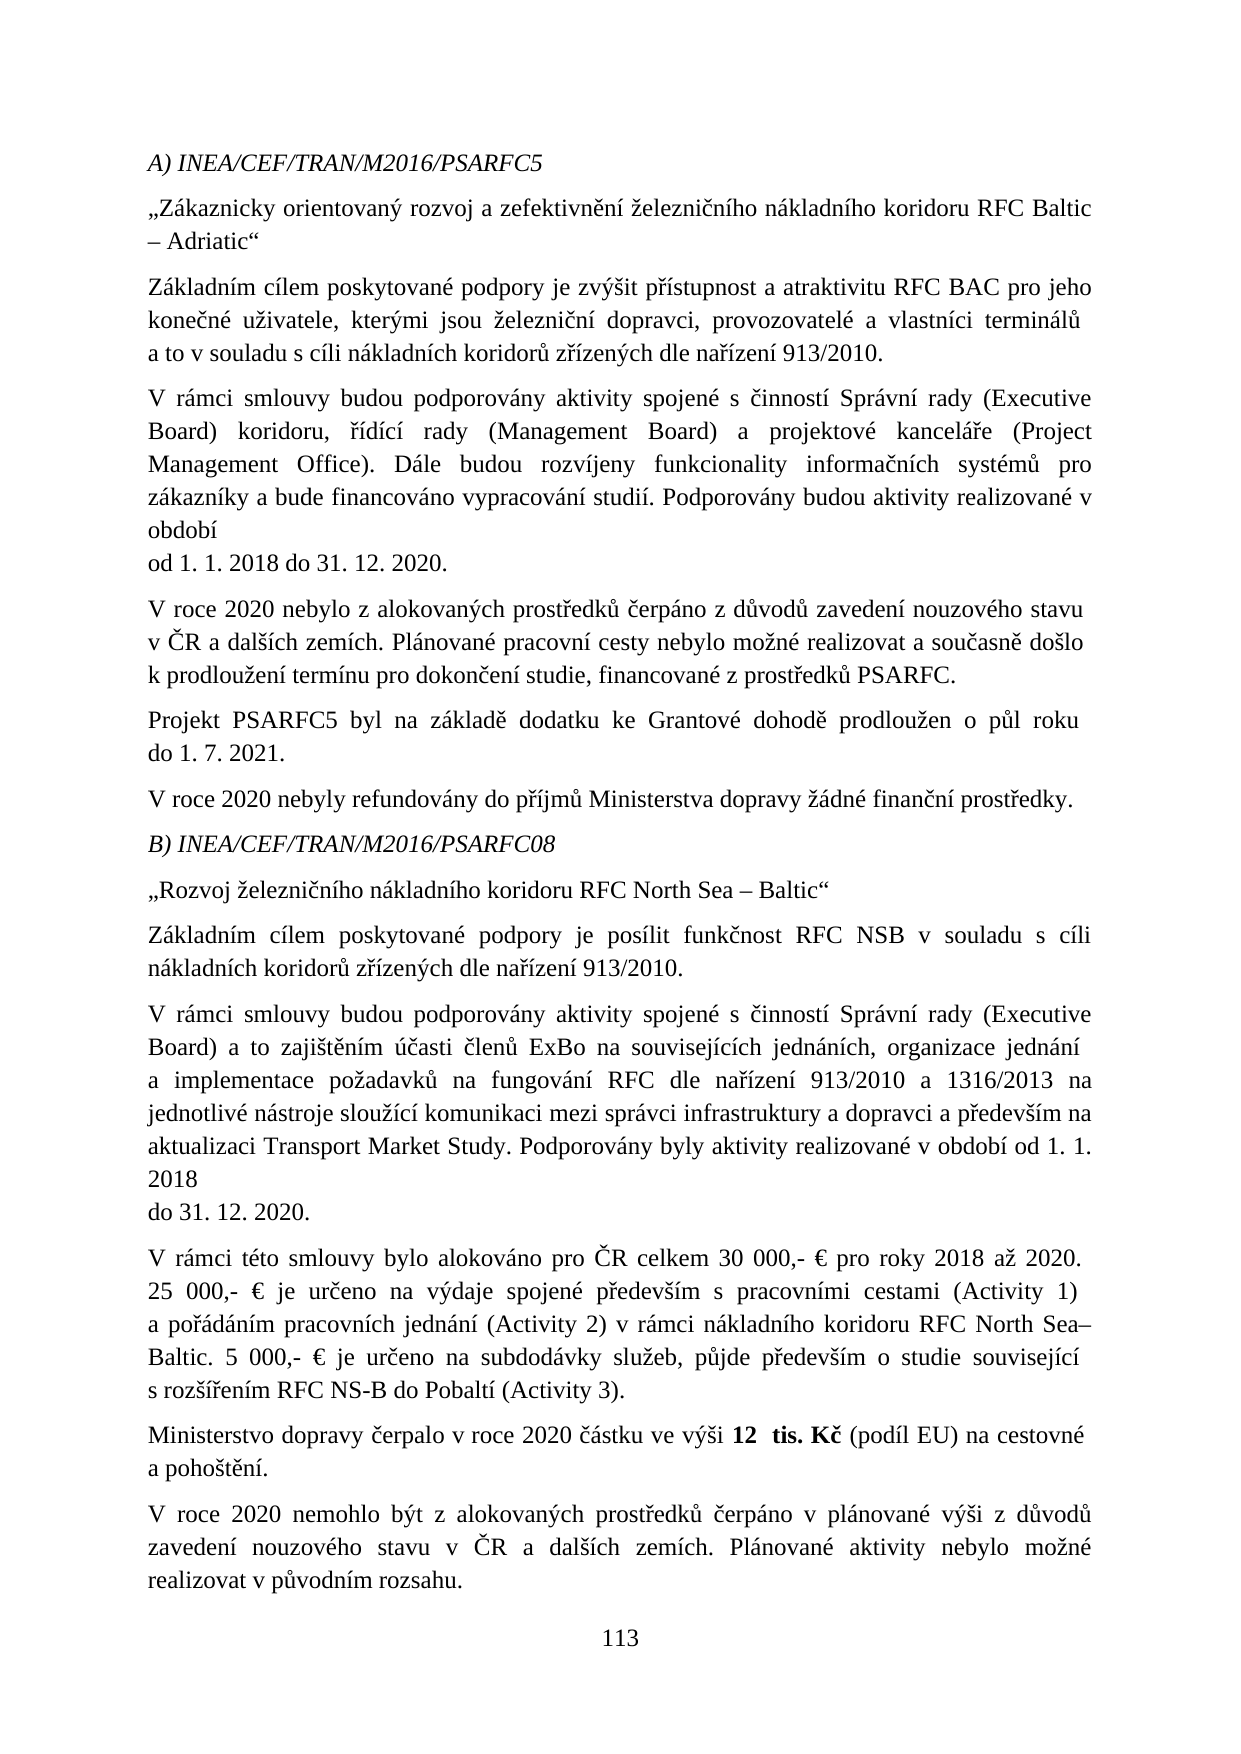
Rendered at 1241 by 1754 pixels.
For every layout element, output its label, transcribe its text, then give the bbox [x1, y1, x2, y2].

text Základním cílem poskytované podpory je zvýšit přístupnost a atraktivitu RFC BAC pro jeho konečné uživatele, kterými jsou železniční dopravci, provozovatelé a vlastníci terminálů a to v souladu s cíli nákladních koridorů zřízených dle nařízení 913/2010. [148, 272, 1093, 366]
text A) INEA/CEF/TRAN/M2016/PSARFC5 [148, 148, 1093, 176]
text „Rozvoj železničního nákladního koridoru RFC North Sea – Baltic“ [148, 875, 1093, 904]
text Ministerstvo dopravy čerpalo v roce 2020 částku ve výši 12 tis. Kč (podíl EU) na cestovné a pohoštění. [148, 1420, 1093, 1482]
text B) INEA/CEF/TRAN/M2016/PSARFC08 [148, 829, 1093, 858]
text Základním cílem poskytované podpory je posílit funkčnost RFC NSB v souladu s cíli nákladních koridorů zřízených dle nařízení 913/2010. [148, 921, 1093, 982]
text V roce 2020 nebyly refundovány do příjmů Ministerstva dopravy žádné finanční prostředky. [148, 784, 1093, 813]
text Projekt PSARFC5 byl na základě dodatku ke Grantové dohodě prodloužen o půl roku do 1. 7. 2021. [148, 705, 1093, 767]
text V roce 2020 nebylo z alokovaných prostředků čerpáno z důvodů zavedení nouzového stavu v ČR a dalších zemích. Plánované pracovní cesty nebylo možné realizovat a současně došlo k prodloužení termínu pro dokončení studie, financované z prostředků PSARFC. [148, 594, 1093, 689]
text „Zákaznicky orientovaný rozvoj a zefektivnění železničního nákladního koridoru RFC Baltic – Adriatic“ [148, 193, 1093, 255]
text V roce 2020 nemohlo být z alokovaných prostředků čerpáno v plánované výši z důvodů zavedení nouzového stavu v ČR a dalších zemích. Plánované aktivity nebylo možné realizovat v původním rozsahu. [148, 1499, 1093, 1594]
text V rámci smlouvy budou podporovány aktivity spojené s činností Správní rady (Executive Board) a to zajištěním účasti členů ExBo na souvisejících jednáních, organizace jednání a implementace požadavků na fungování RFC dle nařízení 913/2010 a 1316/2013 na jednotlivé nástroje sloužící komunikaci mezi správci infrastruktury a dopravci a především na aktualizaci Transport Market Study. Podporovány byly aktivity realizované v období od 1. 1. 2018 do 31. 12. 2020. [148, 999, 1093, 1226]
text V rámci této smlouvy bylo alokováno pro ČR celkem 30 000,- € pro roky 2018 až 2020. 25 000,- € je určeno na výdaje spojené především s pracovními cestami (Activity 1) a pořádáním pracovních jednání (Activity 2) v rámci nákladního koridoru RFC North Sea–Baltic. 5 000,- € je určeno na subdodávky služeb, půjde především o studie související s rozšířením RFC NS-B do Pobaltí (Activity 3). [148, 1243, 1093, 1403]
text V rámci smlouvy budou podporovány aktivity spojené s činností Správní rady (Executive Board) koridoru, řídící rady (Management Board) a projektové kanceláře (Project Management Office). Dále budou rozvíjeny funkcionality informačních systémů pro zákazníky a bude financováno vypracování studií. Podporovány budou aktivity realizované v období od 1. 1. 2018 do 31. 12. 2020. [148, 383, 1093, 577]
